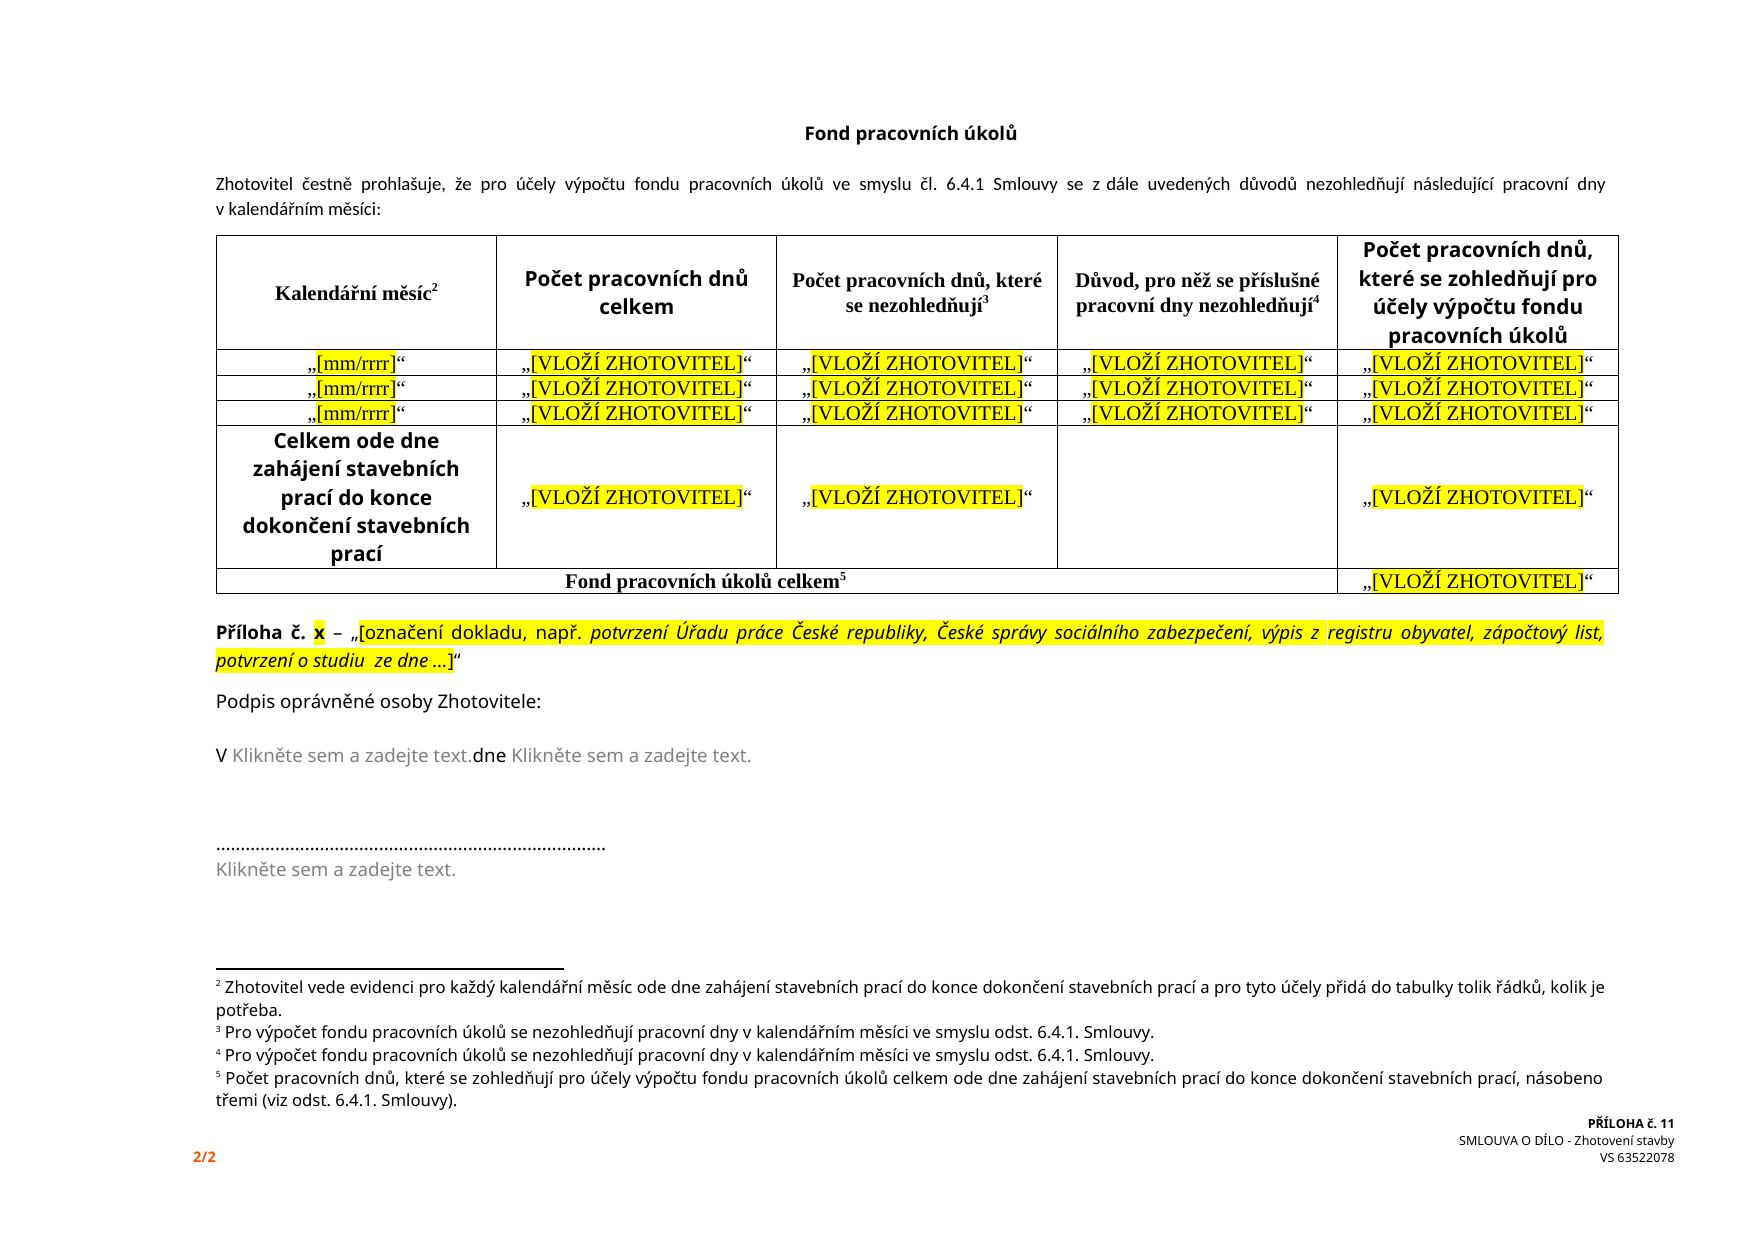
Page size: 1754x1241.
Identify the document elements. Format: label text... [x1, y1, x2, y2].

table_cell „[mm/rrrr]“ [217, 350, 316, 374]
text V dne [216, 739, 1606, 768]
table_header Důvod, pro něž se příslušné pracovní dny nezohledňují [1058, 236, 1337, 349]
table_cell „[mm/rrrr]“ [396, 376, 496, 399]
table_cell „[mm/rrrr]“ [217, 401, 316, 425]
table_cell Fond pracovních úkolů celkem [217, 569, 1337, 593]
table_cell „[VLOŽÍ ZHOTOVITEL]“ [777, 426, 1057, 568]
table_cell Celkem ode dne zahájení stavebních prací do konce dokončení stavebních prací [217, 426, 496, 568]
text Zhotovitel čestně prohlašuje, že pro účely výpočtu fondu pracovních úkolů ve smyslu čl. 6.4.1 Smlouvy se z dále uvedených důvodů nezohledňují následující pracovní dny v kalendářním měsíci: [216, 172, 1606, 220]
text Podpis oprávněné osoby Zhotovitele: [216, 688, 1606, 714]
table_header Počet pracovních dnů, které se zohledňují pro účely výpočtu fondu pracovních úkolů [1338, 236, 1618, 349]
table_cell „[mm/rrrr]“ [217, 376, 316, 399]
text ……………………………………………………………………. [216, 827, 1606, 856]
table_cell „[VLOŽÍ ZHOTOVITEL]“ [497, 426, 776, 568]
table_cell [1058, 426, 1337, 568]
table_header Kalendářní měsíc [217, 236, 496, 349]
text Fond pracovních úkolů [216, 121, 1606, 146]
table_header Počet pracovních dnů celkem [497, 236, 776, 349]
text Příloha č. x – „[označení dokladu, např. potvrzení Úřadu práce České republiky, České správy sociálního zabezpečení, výpis z registru obyvatel, zápočtový list, potvrzení o studiu ze dne …]“ [216, 619, 1606, 673]
table_cell „[VLOŽÍ ZHOTOVITEL]“ [1338, 426, 1618, 568]
table_cell „[mm/rrrr]“ [396, 401, 496, 425]
table_cell „[mm/rrrr]“ [396, 350, 496, 374]
table_header Počet pracovních dnů, které se nezohledňují [777, 236, 1057, 349]
